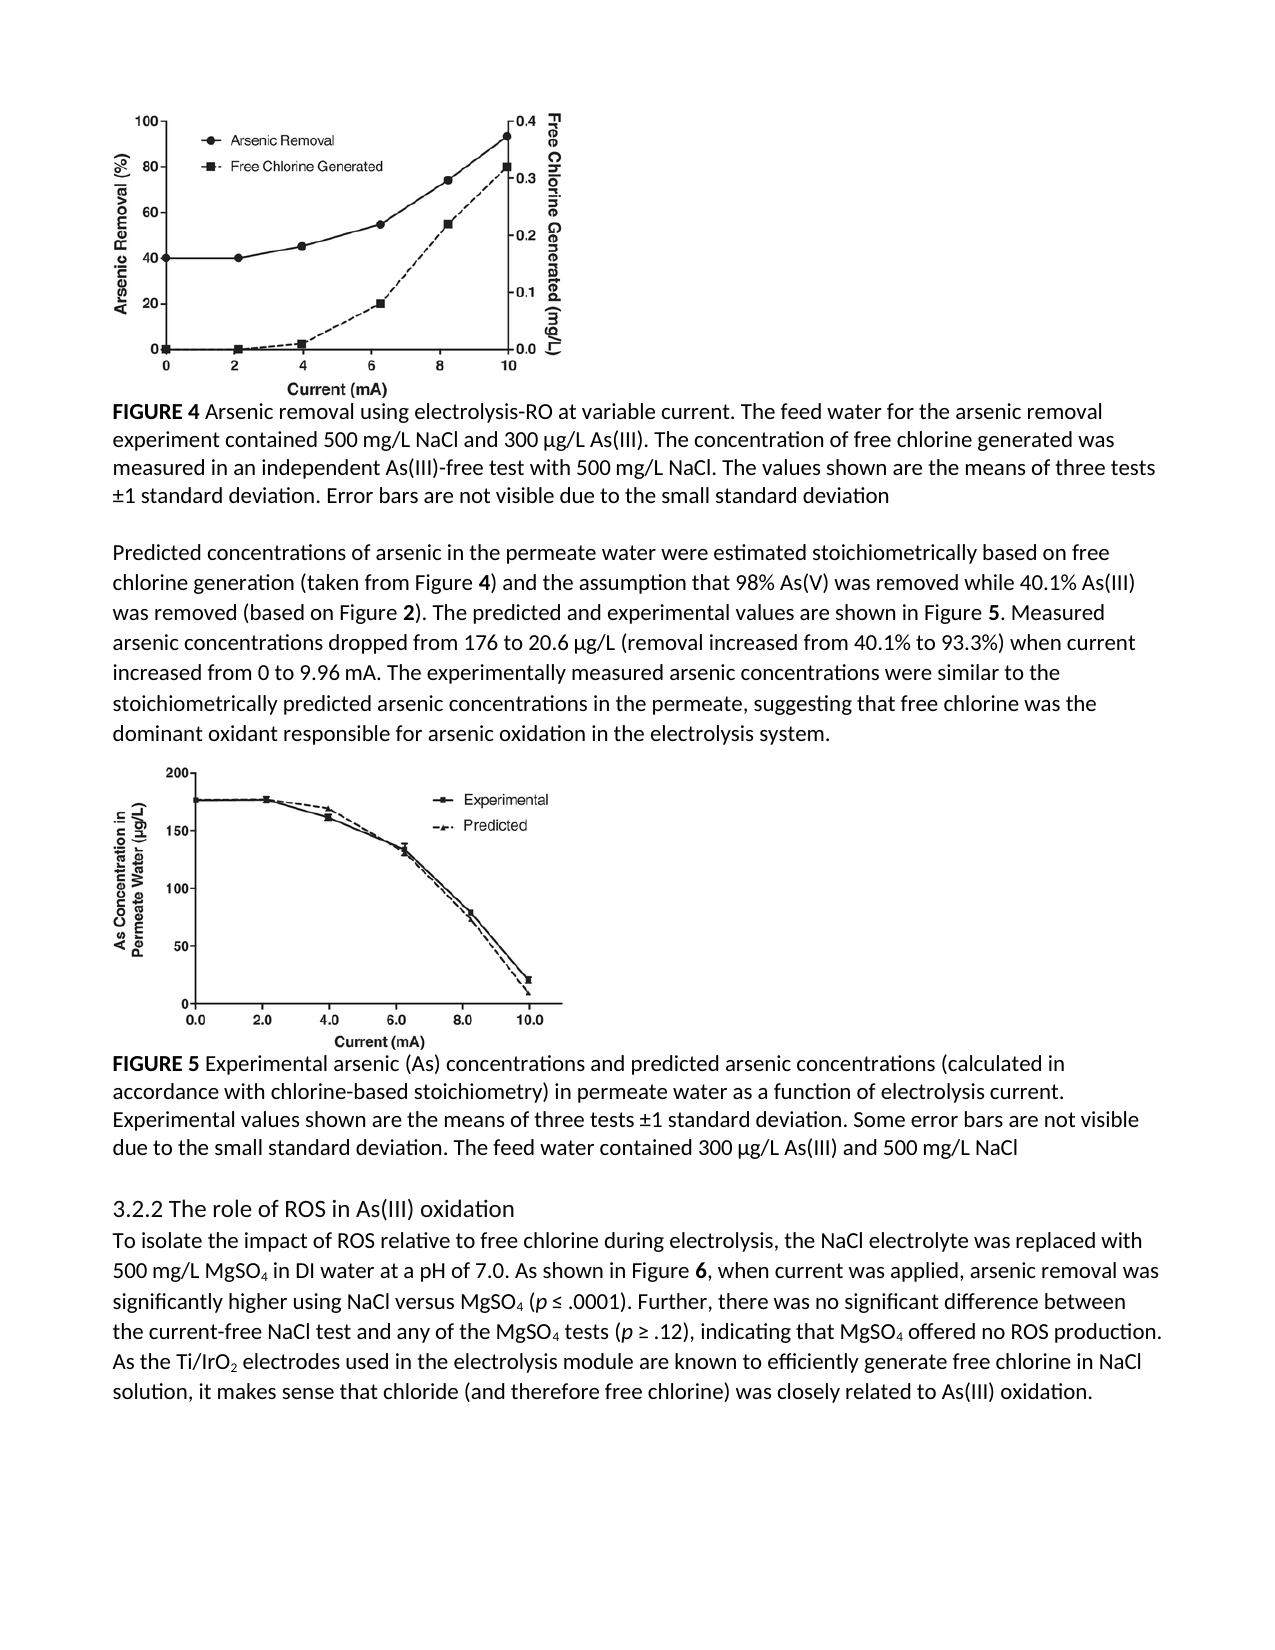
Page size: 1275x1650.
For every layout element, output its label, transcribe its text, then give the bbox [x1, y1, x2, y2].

text FIGURE 5 Experimental arsenic (As) concentrations and predicted arsenic concentrations (calculated in accordance with chlorine-based stoichiometry) in permeate water as a function of electrolysis current. Experimental values shown are the means of three tests ±1 standard deviation. Some error bars are not visible due to the small standard deviation. The feed water contained 300 μg/L As(III) and 500 mg/L NaCl [112, 1049, 1162, 1161]
picture [112, 765, 563, 1050]
subtitle 3.2.2 The role of ROS in As(III) oxidation [112, 1193, 1162, 1224]
text To isolate the impact of ROS relative to free chlorine during electrolysis, the NaCl electrolyte was replaced with 500 mg/L MgSO4 in DI water at a pH of 7.0. As shown in Figure 6, when current was applied, arsenic removal was significantly higher using NaCl versus MgSO4 (p ≤ .0001). Further, there was no significant difference between the current-free NaCl test and any of the MgSO4 tests (p ≥ .12), indicating that MgSO4 offered no ROS production. As the Ti/IrO2 electrodes used in the electrolysis module are known to efficiently generate free chlorine in NaCl solution, it makes sense that chloride (and therefore free chlorine) was closely related to As(III) oxidation. [112, 1226, 1162, 1406]
picture [112, 112, 563, 398]
text FIGURE 4 Arsenic removal using electrolysis-RO at variable current. The feed water for the arsenic removal experiment contained 500 mg/L NaCl and 300 μg/L As(III). The concentration of free chlorine generated was measured in an independent As(III)-free test with 500 mg/L NaCl. The values shown are the means of three tests ±1 standard deviation. Error bars are not visible due to the small standard deviation [112, 397, 1162, 509]
text Predicted concentrations of arsenic in the permeate water were estimated stoichiometrically based on free chlorine generation (taken from Figure 4) and the assumption that 98% As(V) was removed while 40.1% As(III) was removed (based on Figure 2). The predicted and experimental values are shown in Figure 5. Measured arsenic concentrations dropped from 176 to 20.6 μg/L (removal increased from 40.1% to 93.3%) when current increased from 0 to 9.96 mA. The experimentally measured arsenic concentrations were similar to the stoichiometrically predicted arsenic concentrations in the permeate, suggesting that free chlorine was the dominant oxidant responsible for arsenic oxidation in the electrolysis system. [112, 538, 1162, 747]
